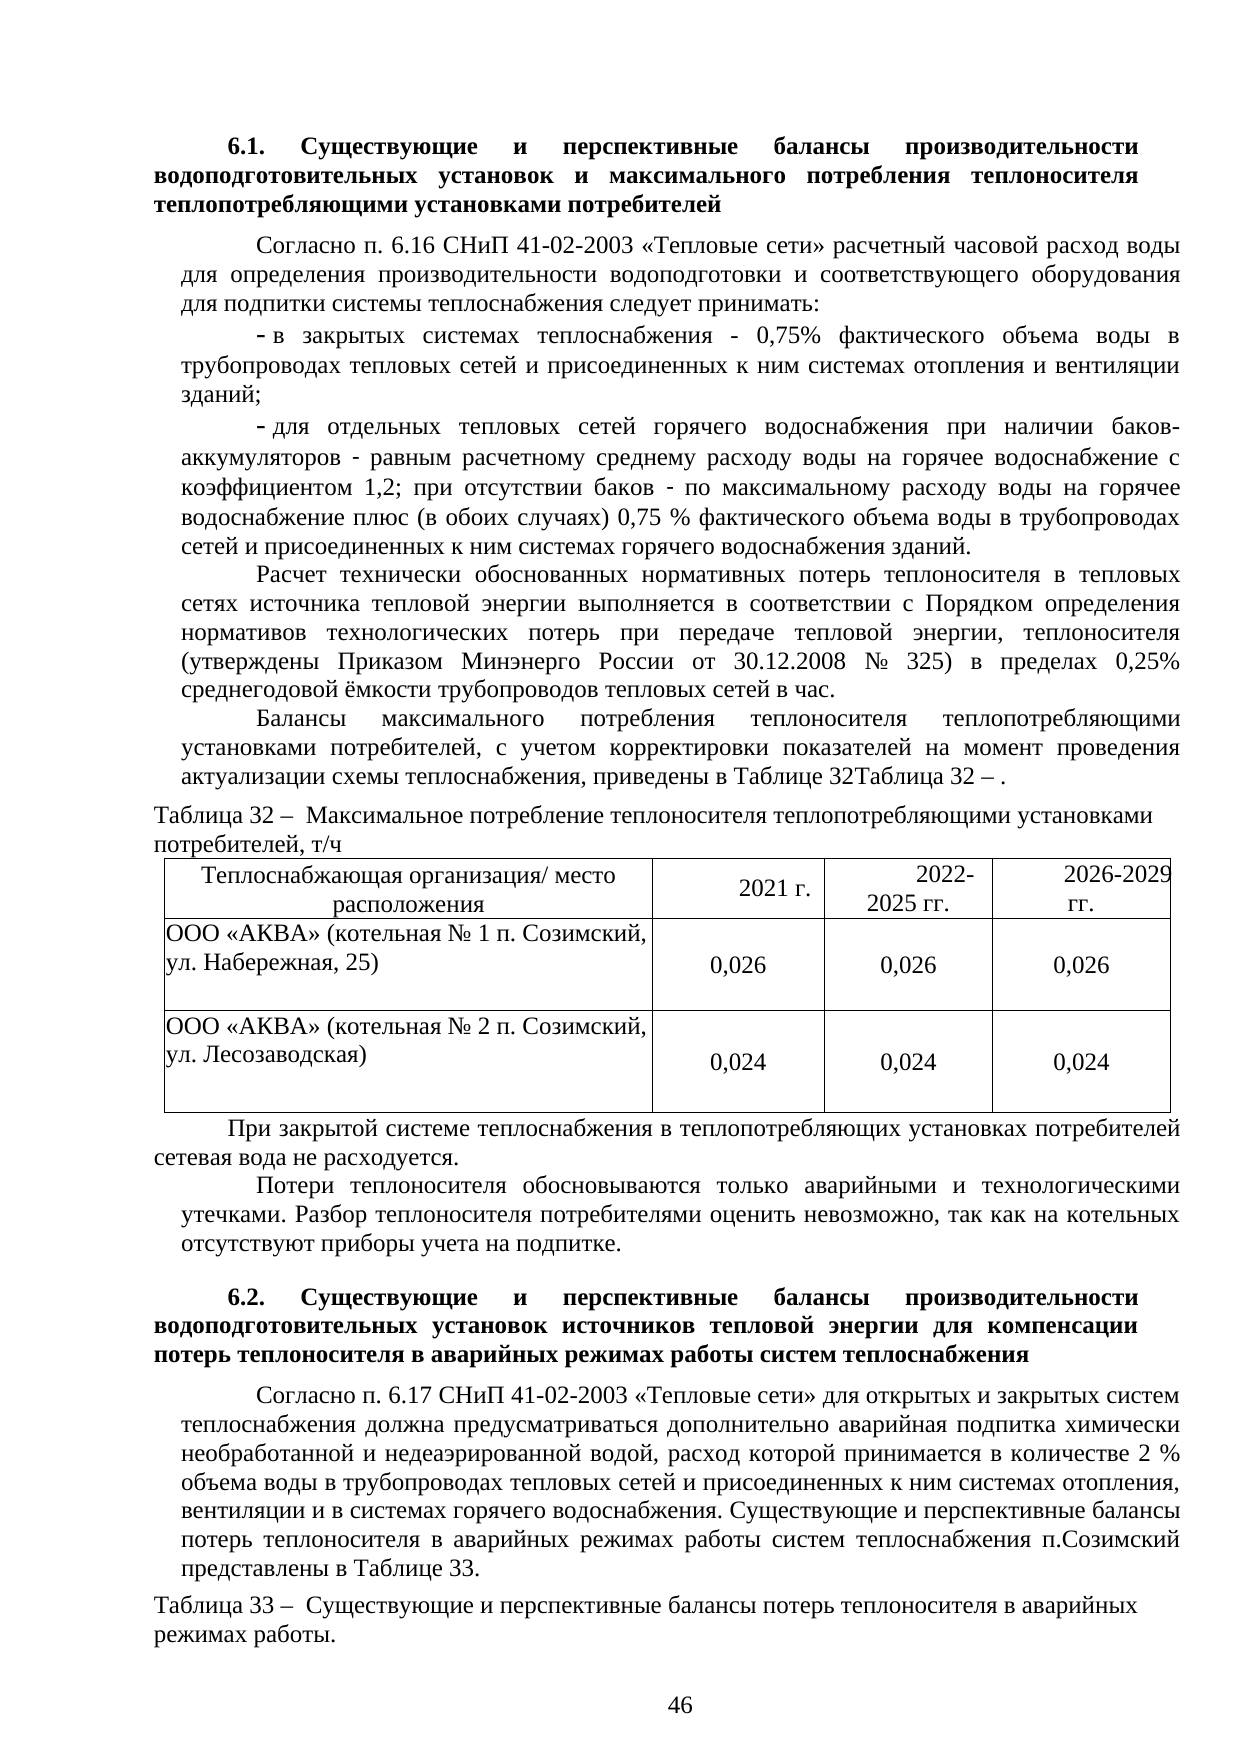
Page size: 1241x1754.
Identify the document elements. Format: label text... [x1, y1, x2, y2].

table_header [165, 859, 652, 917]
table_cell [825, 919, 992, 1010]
text Существующие и перспективные балансы потерь теплоносителя в аварийных режимах работы. [153, 1590, 1181, 1647]
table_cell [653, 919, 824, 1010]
list в закрытых системах теплоснабжения - 0,75% фактического объема воды в трубопроводах тепловых сетей и присоединенных к ним системах отопления и вентиляции зданий; [181, 316, 1181, 407]
text Балансы максимального потребления теплоносителя теплопотребляющими установками потребителей, с учетом корректировки показателей на момент проведения актуализации схемы теплоснабжения, приведены в Таблице 3232–. [181, 703, 1181, 789]
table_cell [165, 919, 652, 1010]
list для отдельных тепловых сетей горячего водоснабжения при наличии баков-аккумуляторов - равным расчетному среднему расходу воды на горячее водоснабжение с коэффициентом 1,2; при отсутствии баков - по максимальному расходу воды на горячее водоснабжение плюс (в обоих случаях) 0,75 % фактического объема воды в трубопроводах сетей и присоединенных к ним системах горячего водоснабжения зданий. [181, 407, 1181, 559]
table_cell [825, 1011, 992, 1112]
text Потери теплоносителя обосновываются только аварийными и технологическими утечками. Разбор теплоносителя потребителями оценить невозможно, так как на котельных отсутствуют приборы учета на подпитке. [181, 1170, 1181, 1257]
text При закрытой системе теплоснабжения в теплопотребляющих установках потребителей сетевая вода не расходуется. [153, 1113, 1181, 1170]
subtitle 6.2. Существующие и перспективные балансы производительности водоподготовительных установок источников тепловой энергии для компенсации потерь теплоносителя в аварийных режимах работы систем теплоснабжения [153, 1282, 1139, 1368]
text Согласно п. 6.16 СНиП 41-02-2003 «Тепловые сети» расчетный часовой расход воды для определения производительности водоподготовки и соответствующего оборудования для подпитки системы теплоснабжения следует принимать: [181, 230, 1181, 316]
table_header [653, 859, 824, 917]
text Максимальное потребление теплоносителя теплопотребляющими установками потребителей, т/ч [153, 800, 1181, 857]
text Согласно п. 6.17 СНиП 41-02-2003 «Тепловые сети» для открытых и закрытых систем теплоснабжения должна предусматриваться дополнительно аварийная подпитка химически необработанной и недеаэрированной водой, расход которой принимается в количестве 2 % объема воды в трубопроводах тепловых сетей и присоединенных к ним системах отопления, вентиляции и в системах горячего водоснабжения. Существующие и перспективные балансы потерь теплоносителя в аварийных режимах работы систем теплоснабжения п.Созимский представлены в Таблице 33. [181, 1380, 1181, 1582]
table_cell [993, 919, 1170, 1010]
text Расчет технически обоснованных нормативных потерь теплоносителя в тепловых сетях источника тепловой энергии выполняется в соответствии с Порядком определения нормативов технологических потерь при передаче тепловой энергии, теплоносителя (утверждены Приказом Минэнерго России от 30.12.2008 № 325) в пределах 0,25% среднегодовой ёмкости трубопроводов тепловых сетей в час. [181, 559, 1181, 703]
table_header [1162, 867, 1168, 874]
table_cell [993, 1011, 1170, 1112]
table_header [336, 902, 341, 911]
subtitle 6.1. Существующие и перспективные балансы производительности водоподготовительных установок и максимального потребления теплоносителя теплопотребляющими установками потребителей [153, 131, 1139, 218]
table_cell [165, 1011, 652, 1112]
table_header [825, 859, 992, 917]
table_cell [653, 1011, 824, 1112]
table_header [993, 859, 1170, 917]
